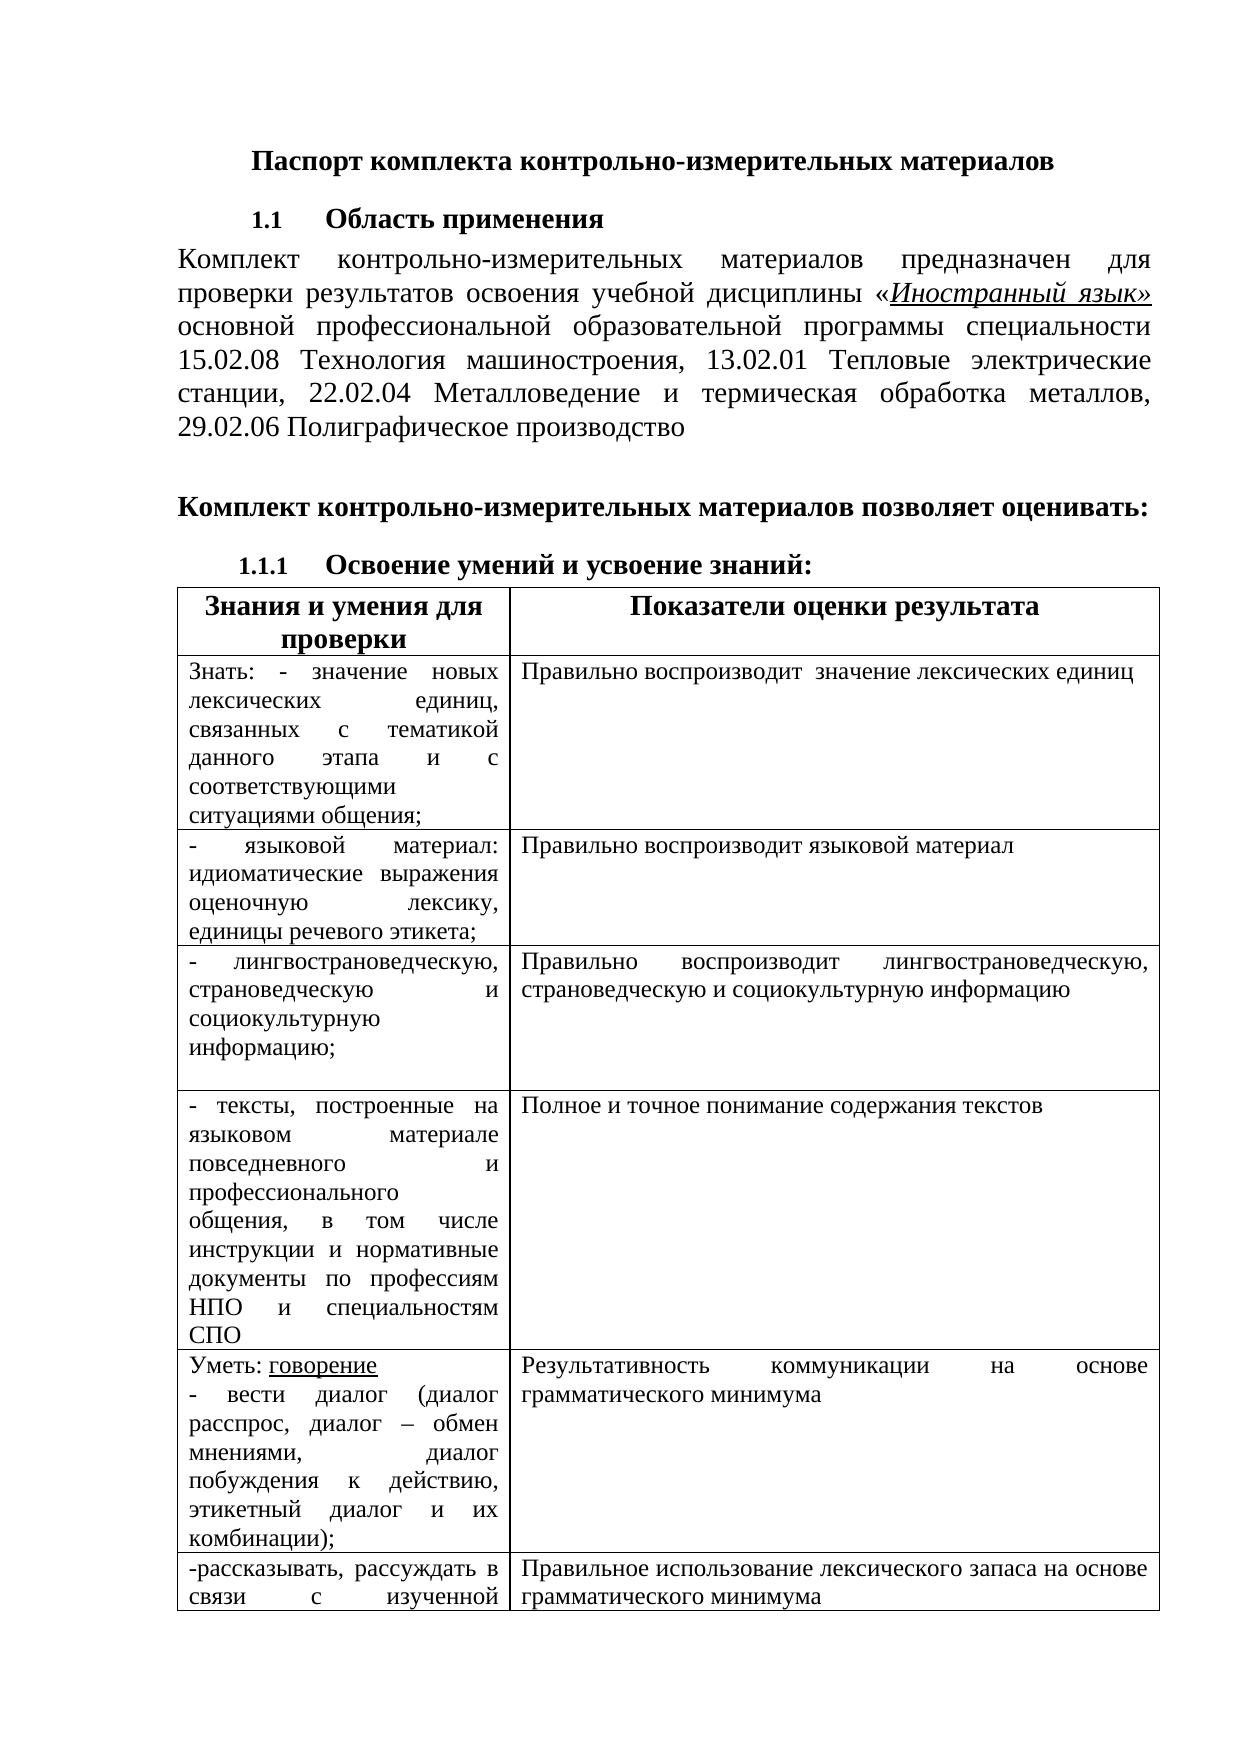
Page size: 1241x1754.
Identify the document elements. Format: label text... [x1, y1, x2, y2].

subtitle Освоение умений и усвоение знаний: [251, 547, 1152, 581]
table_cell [178, 1553, 509, 1610]
table_cell Правильно воспроизводит лингвострановедческую, страноведческую и социокультурную информацию [511, 946, 1159, 1089]
table_cell Знать: - значение новых лексических единиц, связанных с тематикой данного этапа и с соответствующими ситуациями общения; [178, 656, 509, 829]
table_cell - языковой материал: идиоматические выражения оценочную лексику, единицы речевого этикета; [178, 830, 509, 945]
text Комплект контрольно-измерительных материалов предназначен для проверки результатов освоения учебной дисциплины «Иностранный язык» основной профессиональной образовательной программы специальности 15.02.08 Технология машиностроения, 13.02.01 Тепловые электрические станции, 22.02.04 Металловедение и термическая обработка металлов, 29.02.06 Полиграфическое производство [177, 241, 1152, 443]
text Комплект контрольно-измерительных материалов позволяет оценивать: [177, 489, 1152, 522]
table_cell Полное и точное понимание содержания текстов [511, 1091, 1159, 1349]
table_cell Правильно воспроизводит языковой материал [511, 830, 1159, 945]
subtitle Область применения [251, 202, 1152, 235]
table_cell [511, 1553, 1159, 1610]
table_cell - лингвострановедческую, страноведческую и социокультурную информацию; [178, 946, 509, 1089]
table_cell - тексты, построенные на языковом материале повседневного и профессионального общения, в том числе инструкции и нормативные документы по профессиям НПО и специальностям СПО [178, 1091, 509, 1349]
table_header Знания и умения для проверки [178, 588, 509, 655]
subtitle Паспорт комплекта контрольно-измерительных материалов [251, 143, 1152, 177]
table_cell Результативность коммуникации на основе грамматического минимума [511, 1350, 1159, 1552]
table_cell Уметь: говорение - вести диалог (диалог расспрос, диалог – обмен мнениями, диалог побуждения к действию, этикетный диалог и их комбинации); [178, 1350, 509, 1552]
table_cell Правильно воспроизводит значение лексических единиц [511, 656, 1159, 829]
table_header Показатели оценки результата [511, 588, 1159, 655]
